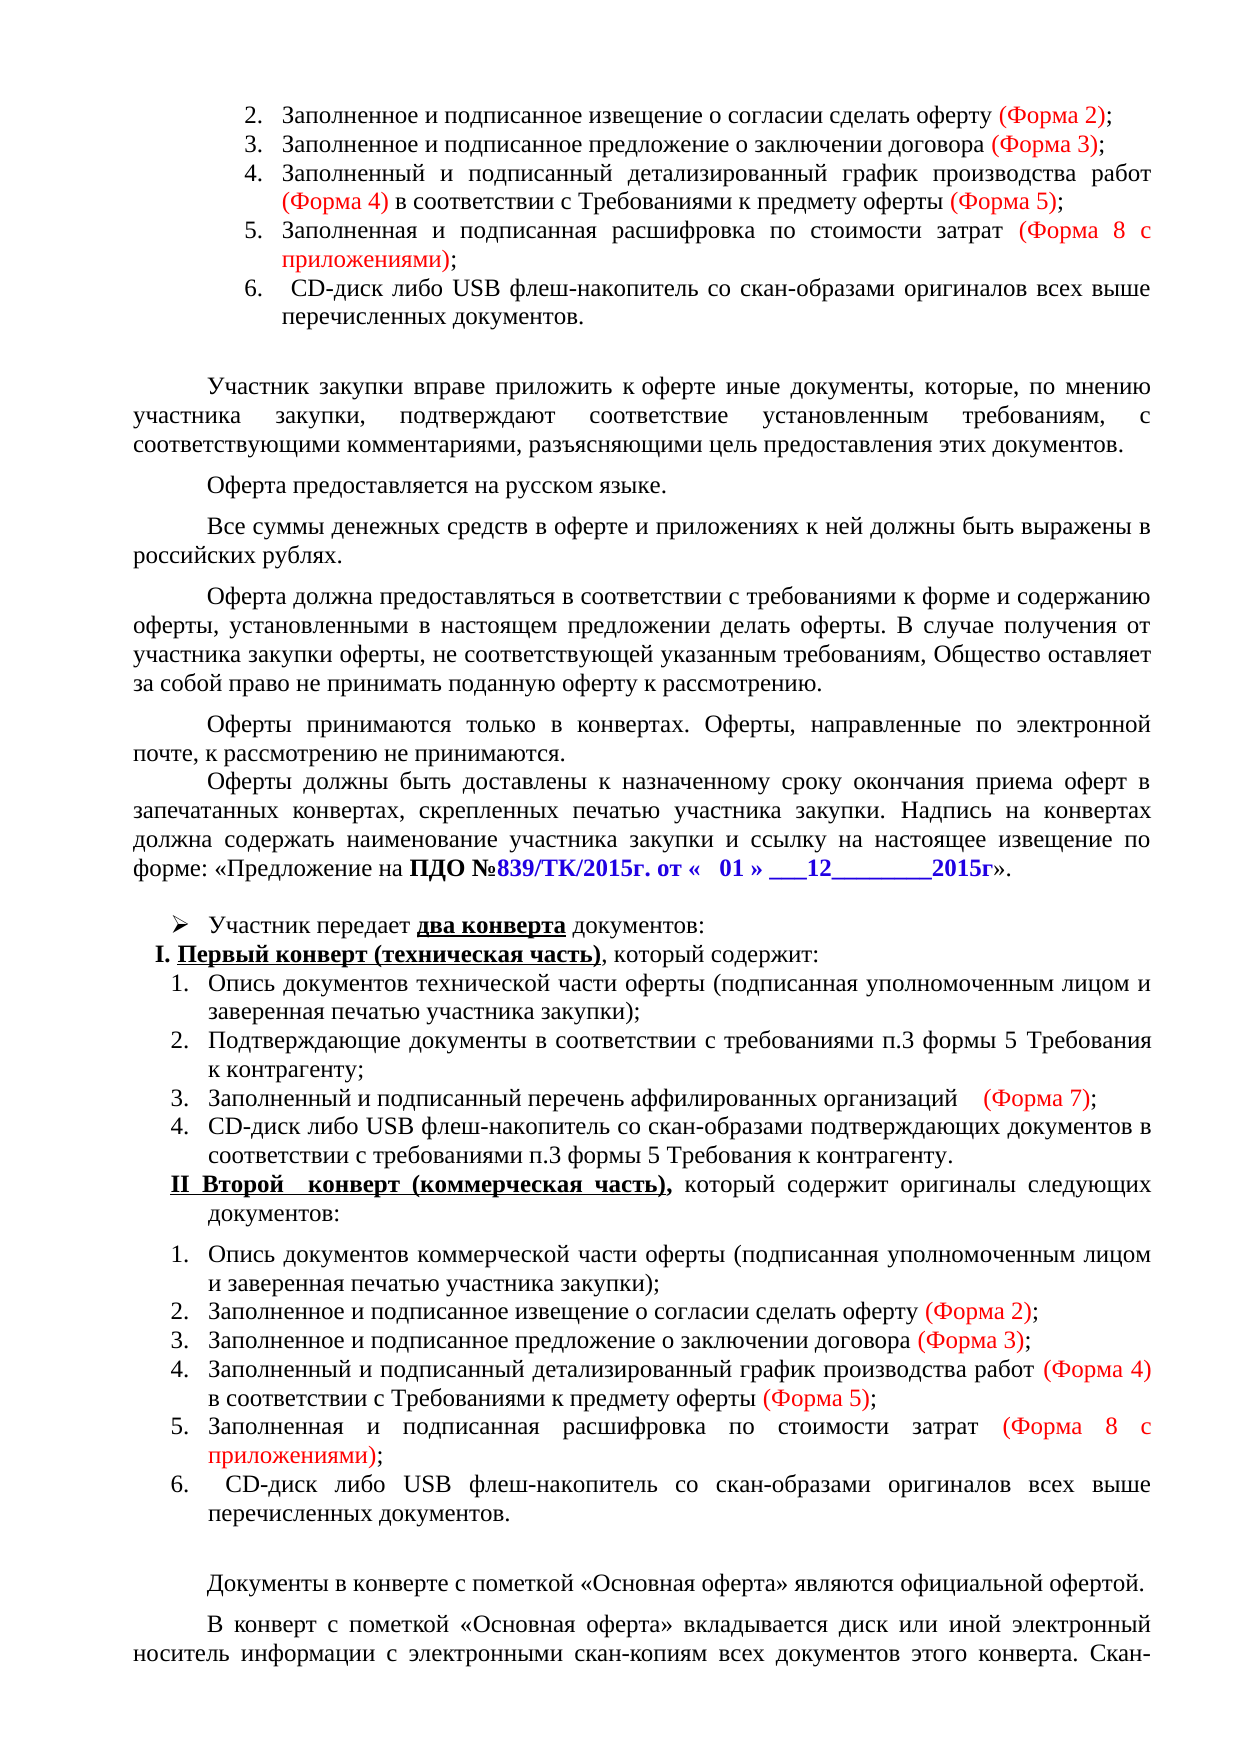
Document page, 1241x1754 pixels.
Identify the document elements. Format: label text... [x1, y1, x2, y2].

list Опись документов коммерческой части оферты (подписанная уполномоченным лицом и заверенная печатью участника закупки); [170, 1239, 1152, 1296]
list CD-диск либо USB флеш-накопитель со скан-образами оригиналов всех выше перечисленных документов. [170, 1469, 1152, 1526]
list Участник передает два конверта документов: [170, 910, 1152, 939]
list Заполненное и подписанное предложение о заключении договора (Форма 3); [244, 129, 1152, 158]
list Заполненный и подписанный детализированный график производства работ (Форма 4) в соответствии с Требованиями к предмету оферты (Форма 5); [170, 1354, 1152, 1411]
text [133, 1609, 1152, 1666]
list Заполненная и подписанная расшифровка по стоимости затрат (Форма 8 с приложениями); [170, 1411, 1152, 1469]
list Заполненное и подписанное извещение о согласии сделать оферту (Форма 2); [170, 1296, 1152, 1325]
list Заполненное и подписанное предложение о заключении договора (Форма 3); [170, 1325, 1152, 1354]
text Участник закупки вправе приложить к оферте иные документы, которые, по мнению участника закупки, подтверждают соответствие установленным требованиям, с соответствующими комментариями, разъясняющими цель предоставления этих документов. [133, 371, 1152, 458]
list Подтверждающие документы в соответствии с требованиями п.3 формы 5 Требования к контрагенту; [170, 1025, 1152, 1083]
list CD-диск либо USB флеш-накопитель со скан-образами оригиналов всех выше перечисленных документов. [244, 273, 1152, 330]
list Заполненный и подписанный детализированный график производства работ (Форма 4) в соответствии с Требованиями к предмету оферты (Форма 5); [244, 158, 1152, 215]
list Опись документов технической части оферты (подписанная уполномоченным лицом и заверенная печатью участника закупки); [170, 968, 1152, 1025]
text Документы в конверте с пометкой «Основная оферта» являются официальной офертой. [133, 1568, 1152, 1596]
list Первый конверт (техническая часть), который содержит: [170, 939, 1152, 968]
list Заполненная и подписанная расшифровка по стоимости затрат (Форма 8 с приложениями); [244, 215, 1152, 273]
text Оферта предоставляется на русском языке. [133, 470, 1152, 499]
list Заполненный и подписанный перечень аффилированных организаций (Форма 7); [170, 1083, 1152, 1111]
text II Второй конверт (коммерческая часть), который содержит оригиналы следующих документов: [170, 1169, 1152, 1226]
text Оферты принимаются только в конвертах. Оферты, направленные по электронной почте, к рассмотрению не принимаются. [133, 709, 1152, 766]
text Оферта должна предоставляться в соответствии с требованиями к форме и содержанию оферты, установленными в настоящем предложении делать оферты. В случае получения от участника закупки оферты, не соответствующей указанным требованиям, Общество оставляет за собой право не принимать поданную оферту к рассмотрению. [133, 581, 1152, 696]
list Заполненное и подписанное извещение о согласии сделать оферту (Форма 2); [244, 100, 1152, 129]
text Все суммы денежных средств в оферте и приложениях к ней должны быть выражены в российских рублях. [133, 511, 1152, 569]
text Оферты должны быть доставлены к назначенному сроку окончания приема оферт в запечатанных конвертах, скрепленных печатью участника закупки. Надпись на конвертах должна содержать наименование участника закупки и ссылку на настоящее извещение по форме: «Предложение на ПДО №839/ТК/2015г. от « 01 » ___12________2015г». [133, 766, 1152, 881]
list CD-диск либо USB флеш-накопитель со скан-образами подтверждающих документов в соответствии с требованиями п.3 формы 5 Требования к контрагенту. [170, 1111, 1152, 1169]
